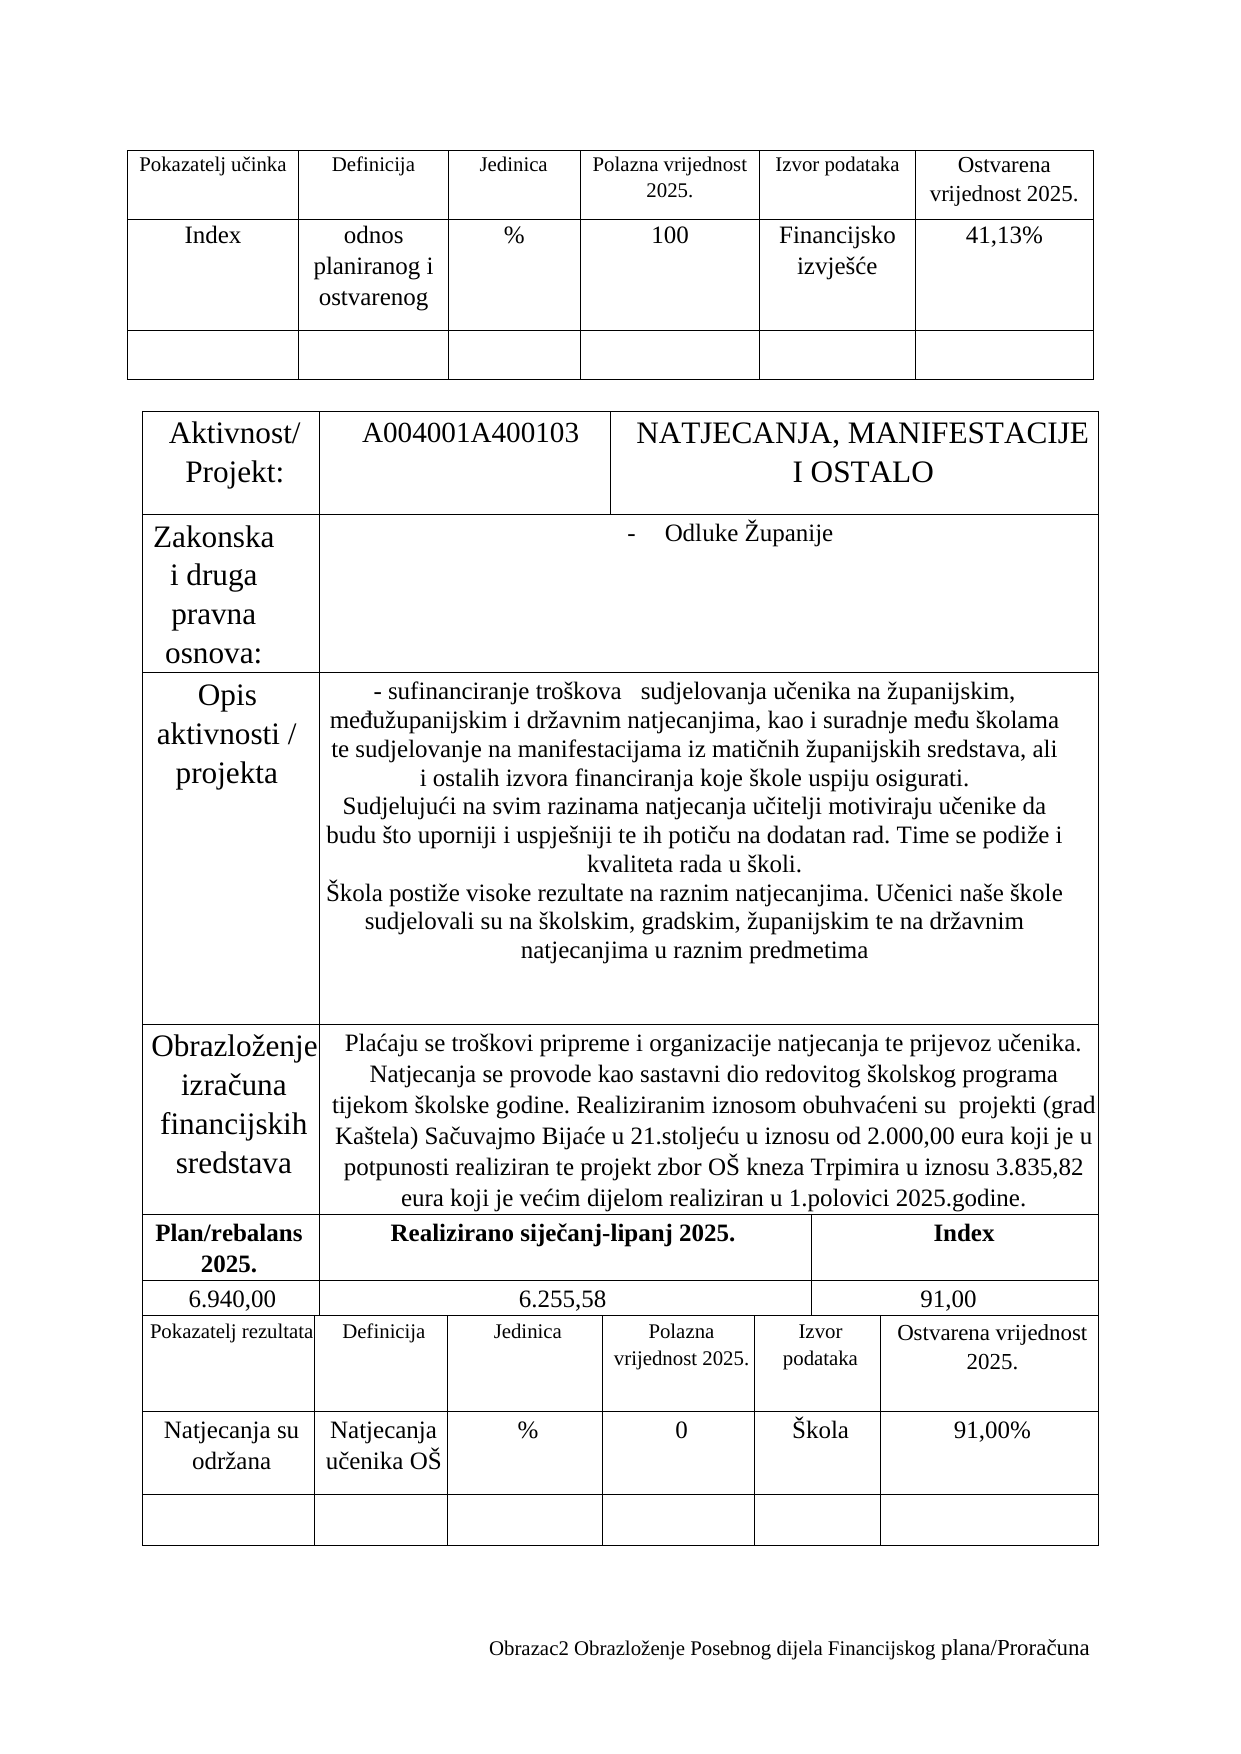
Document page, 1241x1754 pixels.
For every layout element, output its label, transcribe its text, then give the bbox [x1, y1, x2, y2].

table_cell 100 [581, 220, 759, 330]
table_cell Odluke Županije [320, 515, 1098, 672]
table_header A004001A400103 [320, 412, 610, 514]
table_cell Index [812, 1215, 1098, 1280]
table_cell Izvor podataka [755, 1316, 880, 1411]
table_cell odnos planiranog i ostvarenog [299, 220, 448, 330]
table_cell % [448, 1412, 602, 1494]
table_cell Plan/rebalans 2025. [143, 1215, 319, 1280]
table_cell Financijsko izvješće [760, 220, 915, 330]
table_cell Polazna vrijednost 2025. [603, 1316, 754, 1411]
table_cell [581, 331, 759, 379]
table_cell 91,00 [812, 1281, 1098, 1315]
table_cell [299, 331, 448, 379]
table_cell Škola [755, 1412, 880, 1494]
table_cell 0 [603, 1412, 754, 1494]
table_cell [916, 331, 1093, 379]
table_cell [755, 1495, 880, 1545]
table_cell Natjecanja učenika OŠ [315, 1412, 447, 1494]
table_cell [603, 1495, 754, 1545]
table_cell - sufinanciranje troškova sudjelovanja učenika na županijskim, međužupanijskim i državnim natjecanjima, kao i suradnje među školama te sudjelovanje na manifestacijama iz matičnih županijskih sredstava, ali i ostalih izvora financiranja koje škole uspiju osigurati. Sudjelujući na svim razinama natjecanja učitelji motiviraju učenike da budu što uporniji i uspješniji te ih potiču na dodatan rad. Time se podiže i kvaliteta rada u školi. Škola postiže visoke rezultate na raznim natjecanjima. Učenici naše škole sudjelovali su na školskim, gradskim, županijskim te na državnim natjecanjima u raznim predmetima [320, 673, 1098, 1024]
table_cell [448, 1495, 602, 1545]
table_cell Index [128, 220, 298, 330]
table_cell 41,13% [916, 220, 1093, 330]
table_cell Obrazloženje izračuna financijskih sredstava [143, 1025, 319, 1214]
table_cell [881, 1495, 1098, 1545]
table_cell Jedinica [448, 1316, 602, 1411]
table_cell Ostvarena vrijednost 2025. [881, 1316, 1098, 1411]
table_cell Realizirano siječanj-lipanj 2025. [320, 1215, 811, 1280]
table_cell Opis aktivnosti / projekta [143, 673, 319, 1024]
table_cell Definicija [315, 1316, 447, 1411]
table_cell Izvor podataka [760, 151, 915, 218]
table_cell 6.940,00 [143, 1281, 319, 1315]
table_cell Natjecanja su održana [143, 1412, 314, 1494]
table_cell Zakonska i druga pravna osnova: [143, 515, 319, 672]
table_cell Plaćaju se troškovi pripreme i organizacije natjecanja te prijevoz učenika. Natjecanja se provode kao sastavni dio redovitog školskog programa tijekom školske godine. Realiziranim iznosom obuhvaćeni su projekti (grad Kaštela) Sačuvajmo Bijaće u 21.stoljeću u iznosu od 2.000,00 eura koji je u potpunosti realiziran te projekt zbor OŠ kneza Trpimira u iznosu 3.835,82 eura koji je većim dijelom realiziran u 1.polovici 2025.godine. [320, 1025, 1098, 1214]
table_cell [315, 1495, 447, 1545]
table_cell 6.255,58 [320, 1281, 811, 1315]
table_cell [449, 331, 580, 379]
table_cell Polazna vrijednost 2025. [581, 151, 759, 218]
table_header NATJECANJA, MANIFESTACIJE I OSTALO [611, 412, 1098, 514]
table_cell 91,00% [881, 1412, 1098, 1494]
table_header Aktivnost/ Projekt: [143, 412, 319, 514]
table_cell Definicija [299, 151, 448, 218]
table_cell Ostvarena vrijednost 2025. [916, 151, 1093, 218]
table_cell Pokazatelj rezultata [143, 1316, 314, 1411]
table_cell % [449, 220, 580, 330]
table_cell Jedinica [449, 151, 580, 218]
table_cell [143, 1495, 314, 1545]
table_cell Pokazatelj učinka [128, 151, 298, 218]
table_cell [760, 331, 915, 379]
table_cell [128, 331, 298, 379]
